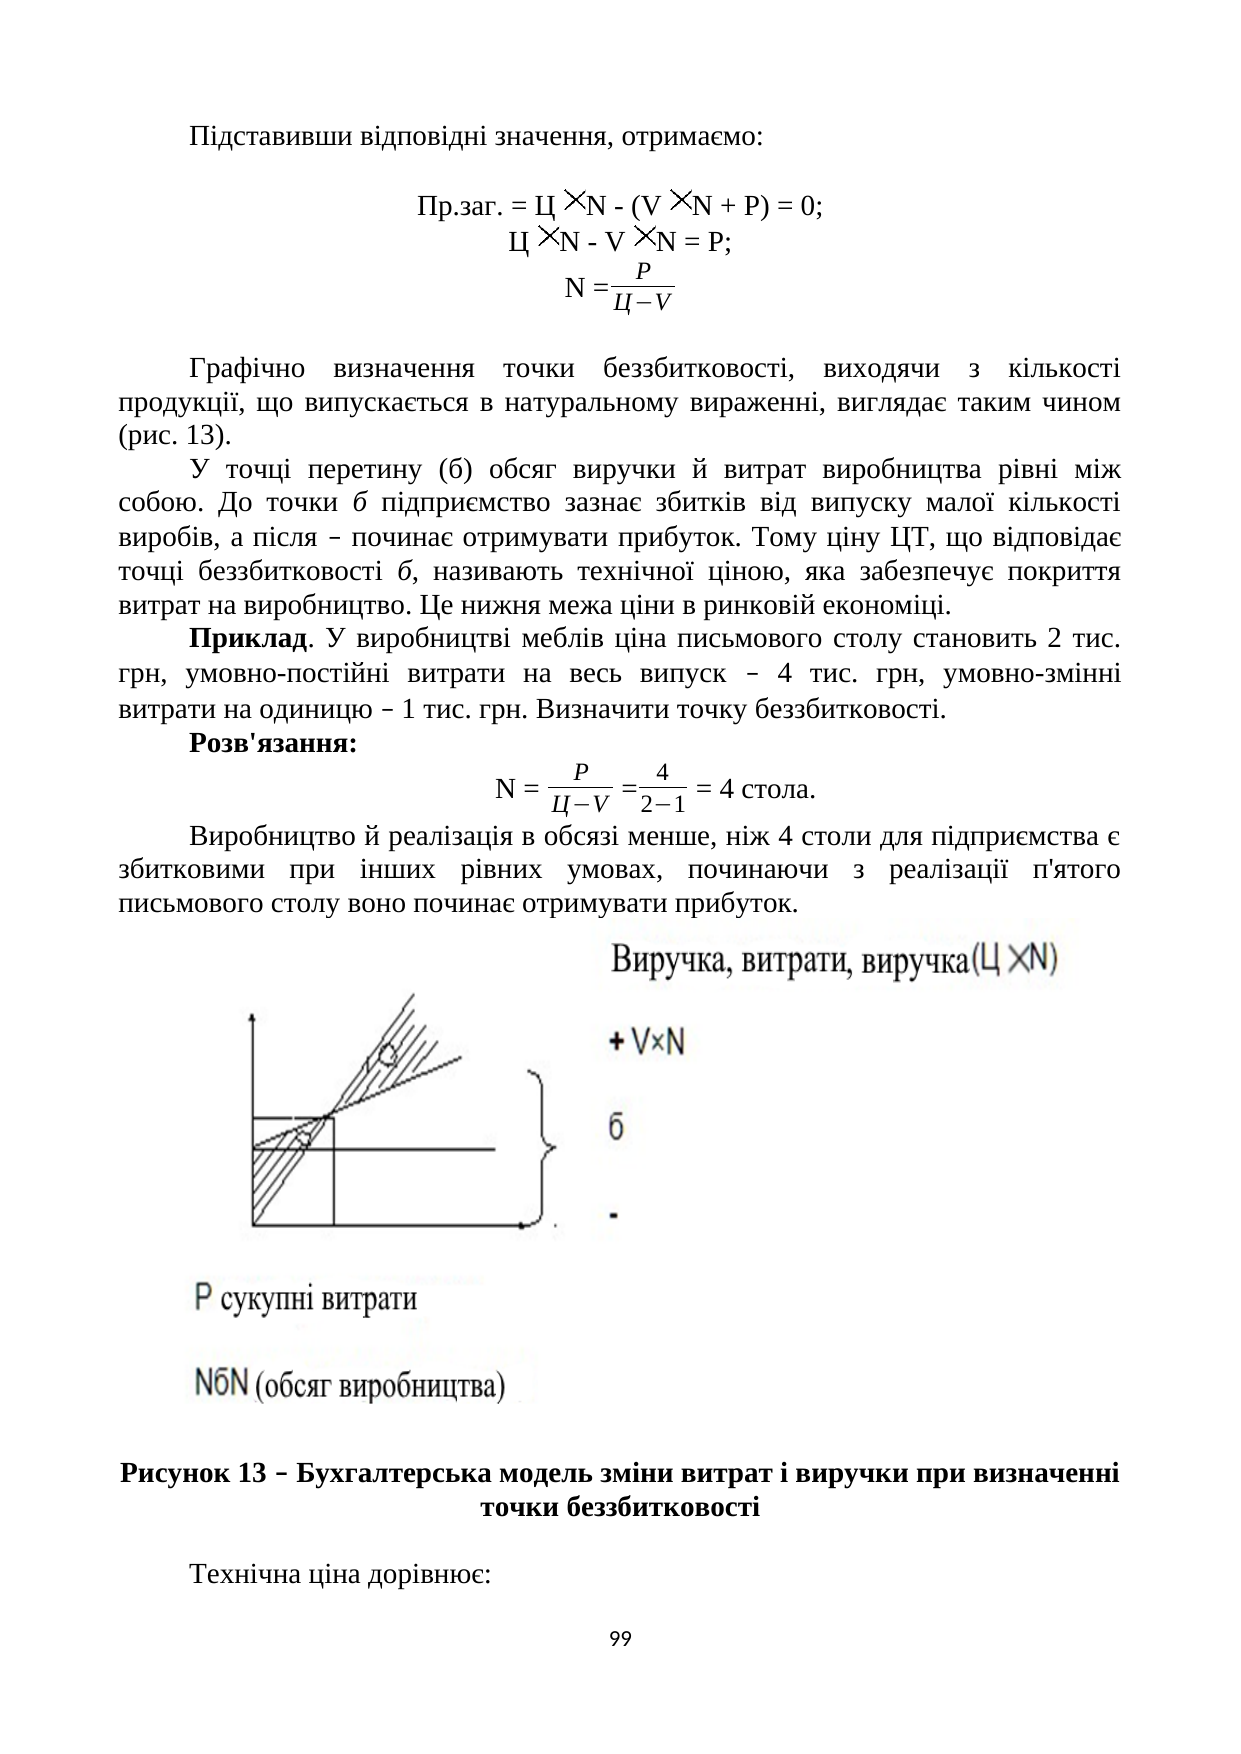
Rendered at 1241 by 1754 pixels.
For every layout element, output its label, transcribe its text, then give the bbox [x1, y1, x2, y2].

text Розв'язання: [118, 725, 1122, 759]
picture [529, 221, 560, 252]
text Пр.заг. = ЦN - (VN + P) = 0; [118, 185, 1122, 221]
text Підставивши відповідні значення, отримаємо: [118, 118, 1122, 152]
text N = [118, 258, 1122, 317]
picture [625, 221, 656, 252]
text Приклад. У виробництві меблів ціна письмового столу становить 2 тис. грн, умовно-постійні витрати на весь випуск – 4 тис. грн, умовно-змінні витрати на одиницю – 1 тис. грн. Визначити точку беззбитковості. [118, 621, 1122, 725]
text У точці перетину (б) обсяг виручки й витрат виробництва рівні між собою. До точки б підприємство зазнає збитків від випуску малої кількості виробів, а після – починає отримувати прибуток. Тому ціну ЦТ, що відповідає точці беззбитковості б, називають технічної ціною, яка забезпечує покриття витрат на виробництво. Це нижня межа ціни в ринковій економіці. [118, 451, 1122, 621]
text ЦN - VN = P; [118, 221, 1122, 258]
text Рисунок 13 – Бухгалтерська модель зміни витрат і виручки при визначенні точки беззбитковості [118, 1454, 1122, 1523]
text Виробництво й реалізація в обсязі менше, ніж 4 столи для підприємства є збитковими при інших рівних умовах, починаючи з реалізації п'ятого письмового столу воно починає отримувати прибуток. [118, 818, 1122, 918]
picture [661, 185, 692, 216]
picture [555, 185, 586, 216]
text Технічна ціна дорівнює: [118, 1556, 1122, 1590]
picture [159, 918, 1082, 1421]
text N = = = 4 стола. [118, 759, 1122, 818]
text Графічно визначення точки беззбитковості, виходячи з кількості продукції, що випускається в натуральному вираженні, виглядає таким чином (рис. 13). [118, 350, 1122, 451]
